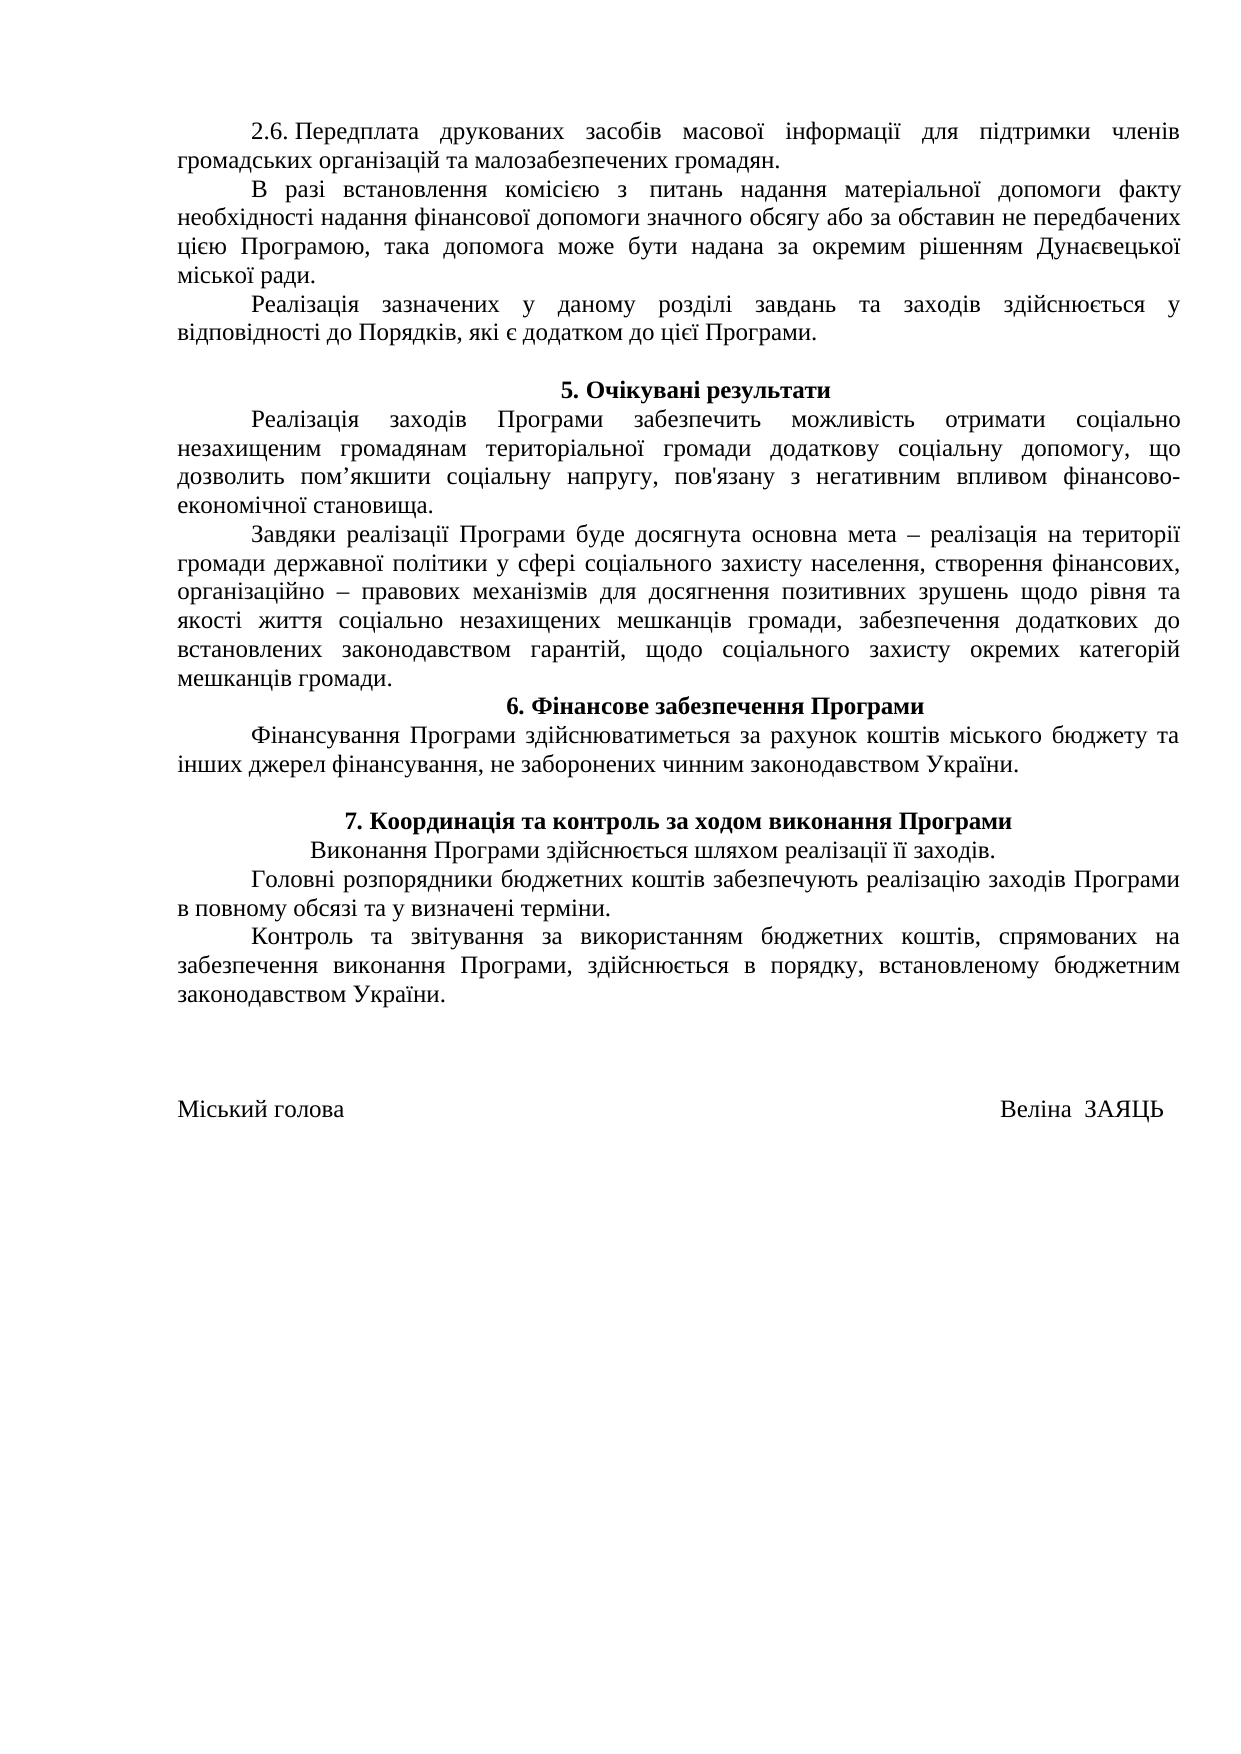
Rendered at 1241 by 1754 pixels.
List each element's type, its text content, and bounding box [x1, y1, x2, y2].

text Виконання Програми здійснюється шляхом реалізації її заходів. [251, 835, 1196, 864]
text В разі встановлення комісією з питань надання матеріальної допомоги факту необхідності надання фінансової допомоги значного обсягу або за обставин не передбачених цією Програмою, така допомога може бути надана за окремим рішенням Дунаєвецької міської ради. [177, 174, 1182, 289]
text Реалізація заходів Програми забезпечить можливість отримати соціально незахищеним громадянам територіальної громади додаткову соціальну допомогу, що дозволить пом’якшити соціальну напругу, пов'язану з негативним впливом фінансово- економічної становища. [177, 404, 1182, 519]
text Реалізація зазначених у даному розділі завдань та заходів здійснюється у відповідності до Порядків, які є додатком до цієї Програми. [177, 289, 1181, 346]
text Фінансування Програми здійснюватиметься за рахунок коштів міського бюджету та інших джерел фінансування, не заборонених чинним законодавством України. [177, 720, 1180, 778]
subtitle Очікувані результати [561, 375, 1196, 404]
text Головні розпорядники бюджетних коштів забезпечують реалізацію заходів Програми в повному обсязі та у визначені терміни. [177, 864, 1181, 921]
text Завдяки реалізації Програми буде досягнута основна мета – реалізація на території громади державної політики у сфері соціального захисту населення, створення фінансових, організаційно – правових механізмів для досягнення позитивних зрушень щодо рівня та якості життя соціально незахищених мешканців громади, забезпечення додаткових до встановлених законодавством гарантій, щодо соціального захисту окремих категорій мешканців громади. [177, 519, 1181, 691]
subtitle Координація та контроль за ходом виконання Програми [344, 806, 1196, 835]
text Міський голова Веліна ЗАЯЦЬ [177, 1094, 1196, 1123]
subtitle Фінансове забезпечення Програми [506, 691, 1196, 720]
text Контроль та звітування за використанням бюджетних коштів, спрямованих на забезпечення виконання Програми, здійснюється в порядку, встановленому бюджетним законодавством України. [177, 921, 1181, 1008]
list Передплата друкованих засобів масової інформації для підтримки членів громадських організацій та малозабезпечених громадян. [177, 116, 1181, 174]
